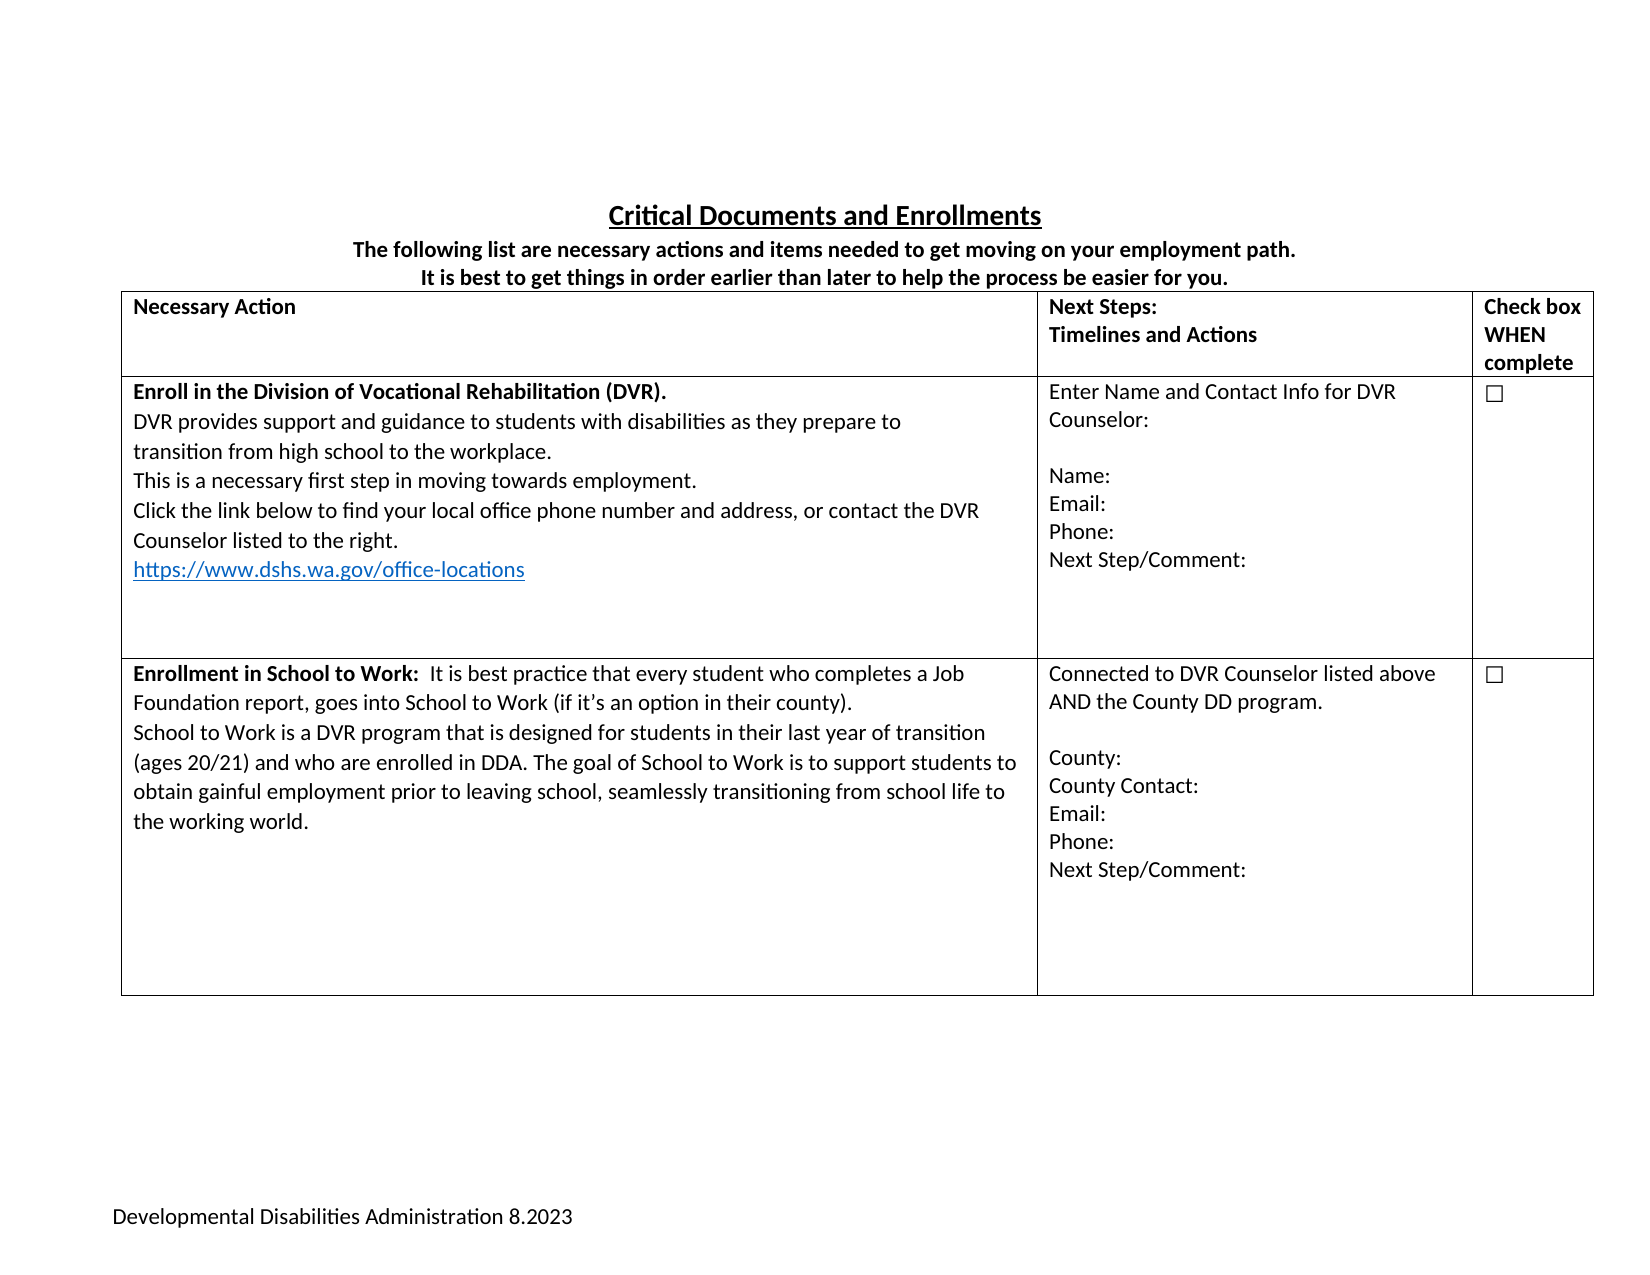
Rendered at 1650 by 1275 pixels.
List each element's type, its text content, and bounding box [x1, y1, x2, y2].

table_cell Enter Name and Contact Info for DVR Counselor: Name: Email: Phone: Next Step/Comment: [1038, 377, 1472, 658]
table_cell Enrollment in School to Work: It is best practice that every student who completes a Job Foundation report, goes into School to Work (if it’s an option in their county). School to Work is a DVR program that is designed for students in their last year of transition (ages 20/21) and who are enrolled in DDA. The goal of School to Work is to support students to obtain gainful employment prior to leaving school, seamlessly transitioning from school life to the working world. [122, 659, 1037, 995]
text The following list are necessary actions and items needed to get moving on your employment path. [112, 235, 1537, 263]
table_header Check box WHEN complete [1473, 292, 1593, 376]
text It is best to get things in order earlier than later to help the process be easier for you. [112, 263, 1537, 291]
table_header Necessary Action [122, 292, 1037, 376]
table_cell Enroll in the Division of Vocational Rehabilitation (DVR). DVR provides support and guidance to students with disabilities as they prepare to transition from high school to the workplace. This is a necessary first step in moving towards employment. Click the link below to find your local office phone number and address, or contact the DVR Counselor listed to the right. https://www.dshs.wa.gov/office-locations [122, 377, 1037, 658]
table_cell Connected to DVR Counselor listed above AND the County DD program. County: County Contact: Email: Phone: Next Step/Comment: [1038, 659, 1472, 995]
subtitle Critical Documents and Enrollments [112, 197, 1537, 232]
table_header Next Steps: Timelines and Actions [1038, 292, 1472, 376]
